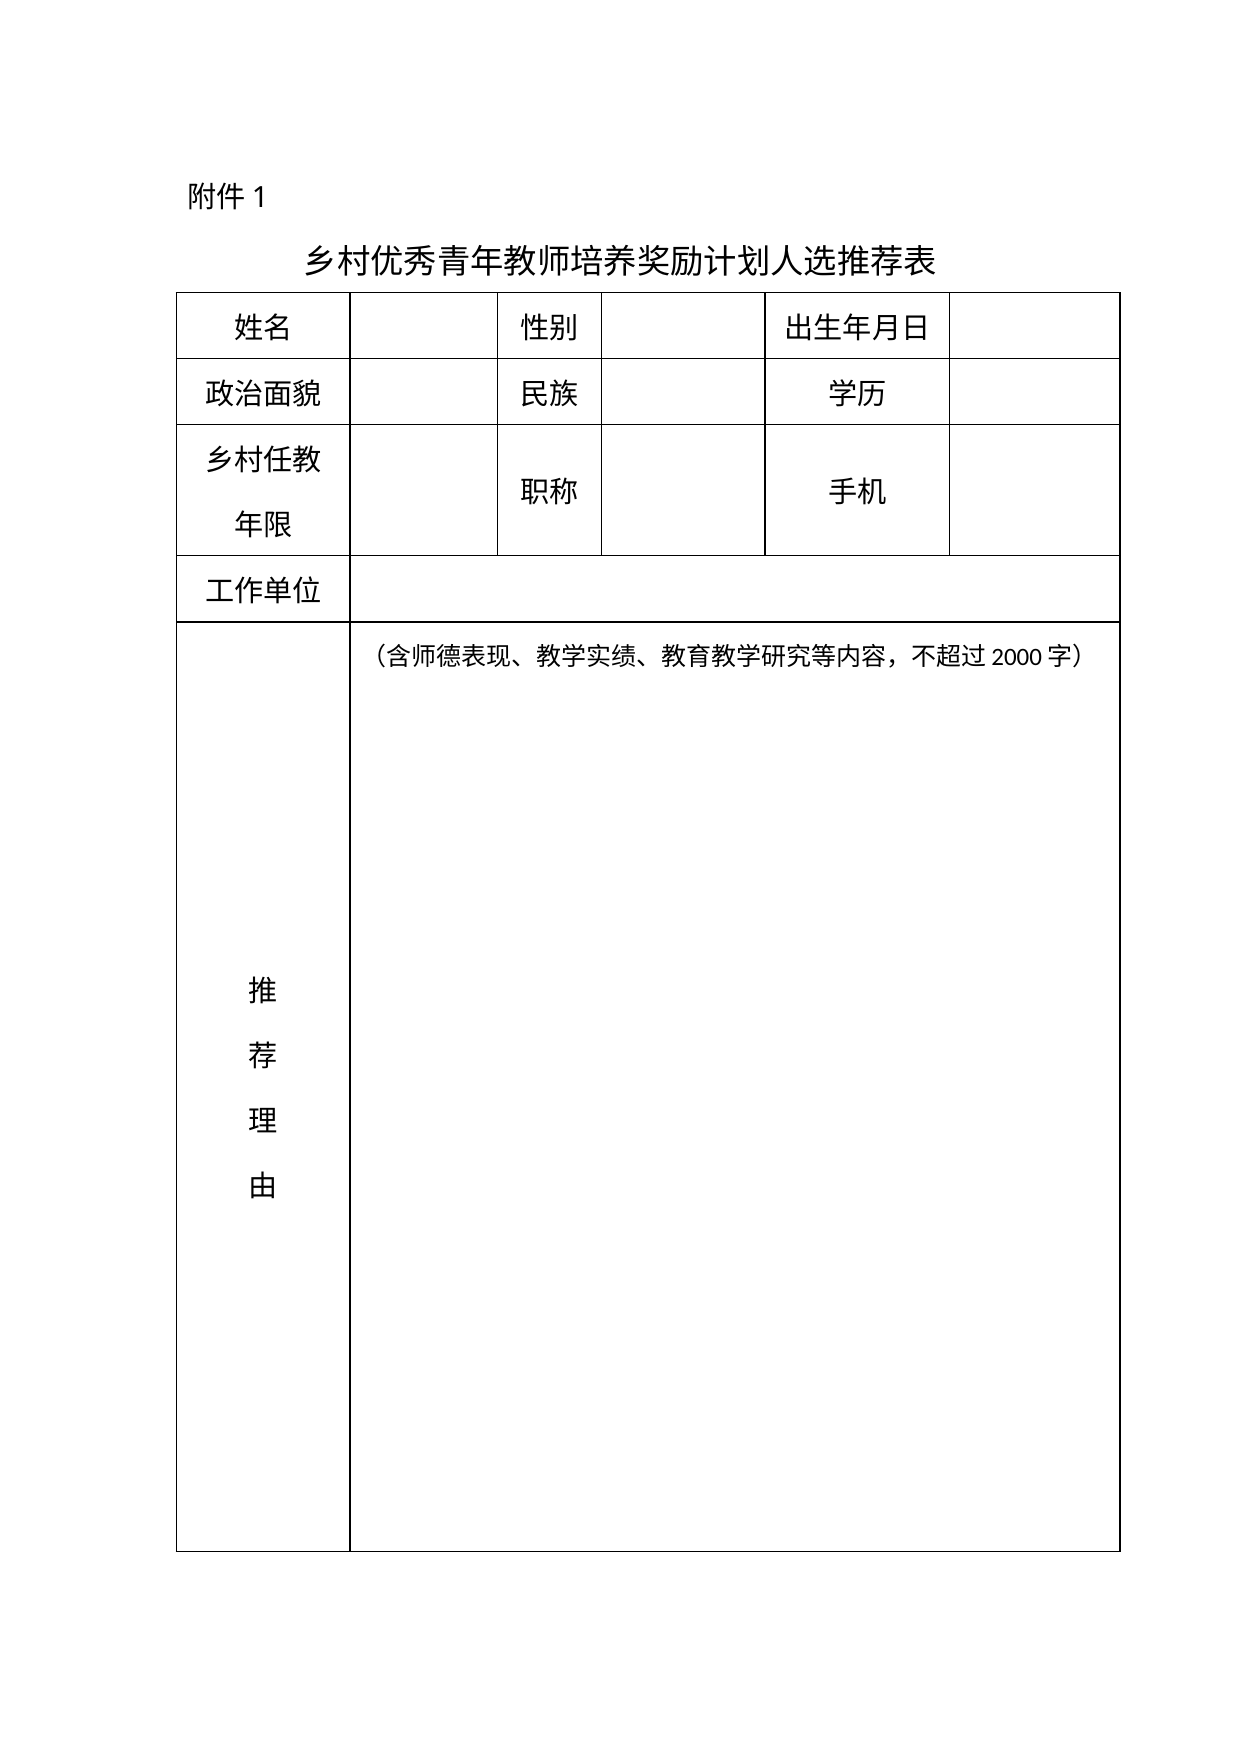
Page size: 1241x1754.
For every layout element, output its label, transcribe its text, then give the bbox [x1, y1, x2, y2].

table_cell [351, 359, 497, 424]
table_header [602, 293, 764, 358]
text 乡村优秀青年教师培养奖励计划人选推荐表 [187, 227, 1053, 292]
table_cell 推 荐 理 由 [177, 623, 349, 1551]
table_header 性别 [498, 293, 601, 358]
table_cell [351, 425, 497, 555]
table_cell [950, 359, 1119, 424]
table_cell [602, 359, 764, 424]
table_cell 工作单位 [177, 556, 349, 621]
table_cell 手机 [766, 425, 949, 555]
table_cell [602, 425, 764, 555]
table_cell 乡村任教 年限 [177, 425, 349, 555]
table_cell （含师德表现、教学实绩、教育教学研究等内容，不超过2000字） [351, 623, 1119, 1551]
text 附件1 [187, 162, 1053, 227]
table_cell 民族 [498, 359, 601, 424]
table_cell 职称 [498, 425, 601, 555]
table_header [351, 293, 497, 358]
table_header [950, 293, 1119, 358]
table_cell [950, 425, 1119, 555]
table_header 出生年月日 [766, 293, 949, 358]
table_cell [351, 556, 1119, 621]
table_cell 学历 [766, 359, 949, 424]
table_header 姓名 [177, 293, 349, 358]
table_cell 政治面貌 [177, 359, 349, 424]
